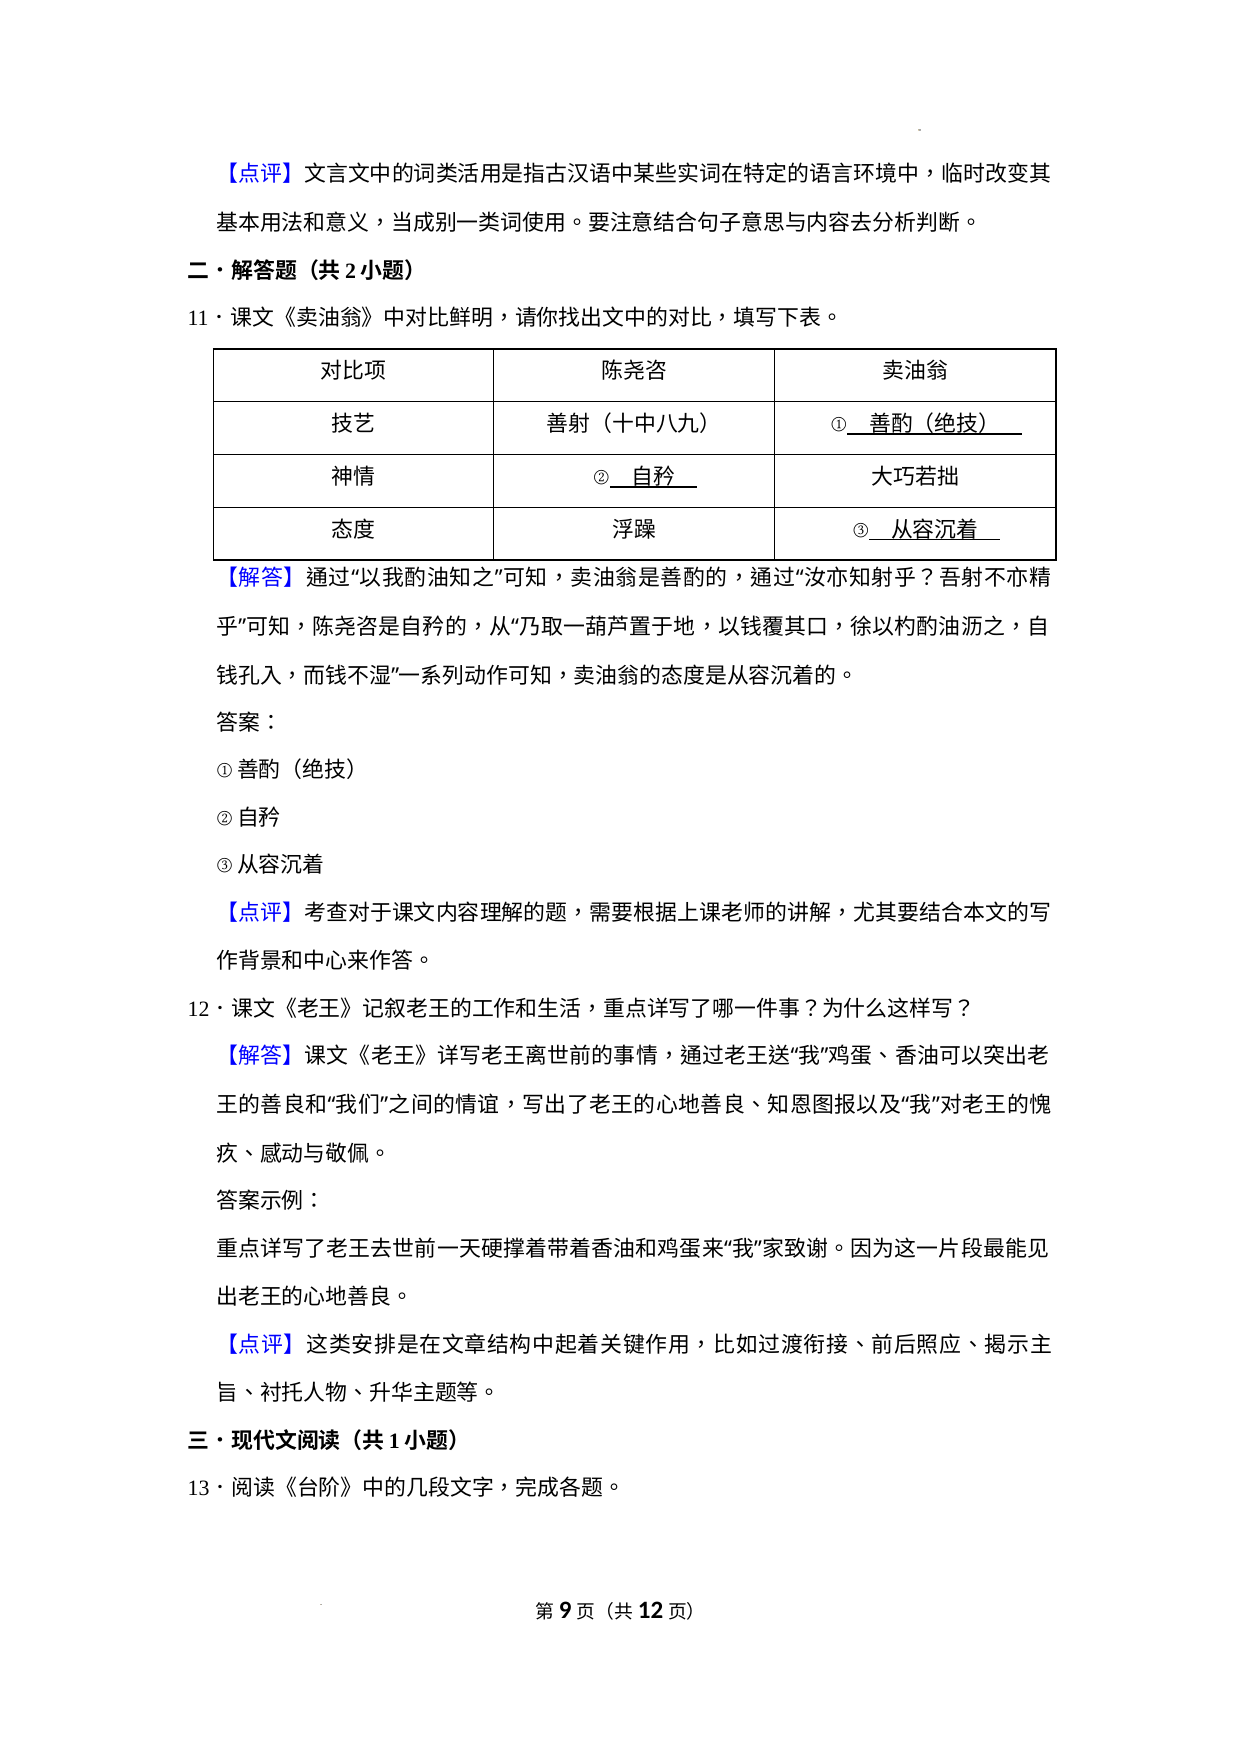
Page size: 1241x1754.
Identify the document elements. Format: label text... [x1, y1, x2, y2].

text 答案示例： [216, 1184, 1053, 1216]
table_cell ③ 从容沉着 [775, 508, 1055, 559]
table_cell 神情 [214, 455, 493, 506]
text 三．现代文阅读（共1小题） [187, 1423, 1053, 1456]
text 【解答】通过“以我酌油知之”可知，卖油翁是善酌的，通过“汝亦知射乎？吾射不亦精乎”可知，陈尧咨是自矜的，从“乃取一葫芦置于地，以钱覆其口，徐以杓酌油沥之，自钱孔入，而钱不湿”一系列动作可知，卖油翁的态度是从容沉着的。 [216, 561, 1053, 691]
table_cell 态度 [214, 508, 493, 559]
text 【点评】文言文中的词类活用是指古汉语中某些实词在特定的语言环境中，临时改变其基本用法和意义，当成别一类词使用。要注意结合句子意思与内容去分析判断。 [216, 157, 1053, 238]
text 13．阅读《台阶》中的几段文字，完成各题。 [187, 1471, 1053, 1503]
table_header 对比项 [214, 350, 493, 401]
text ③从容沉着 [216, 848, 1053, 880]
text 11．课文《卖油翁》中对比鲜明，请你找出文中的对比，填写下表。 [187, 301, 1053, 333]
text 二．解答题（共2小题） [187, 253, 1053, 286]
text 答案： [216, 706, 1053, 738]
text 12．课文《老王》记叙老王的工作和生活，重点详写了哪一件事？为什么这样写？ [187, 991, 1053, 1024]
table_cell 大巧若拙 [775, 455, 1055, 506]
text ②自矜 [216, 801, 1053, 833]
table_cell ① 善酌（绝技） [775, 402, 1055, 454]
table_cell 浮躁 [494, 508, 774, 559]
text 【解答】课文《老王》详写老王离世前的事情，通过老王送“我”鸡蛋、香油可以突出老王的善良和“我们”之间的情谊，写出了老王的心地善良、知恩图报以及“我”对老王的愧疚、感动与敬佩。 [216, 1039, 1053, 1169]
text 重点详写了老王去世前一天硬撑着带着香油和鸡蛋来“我”家致谢。因为这一片段最能见出老王的心地善良。 [216, 1231, 1053, 1312]
table_cell ② 自矜 [494, 455, 774, 506]
text 【点评】考查对于课文内容理解的题，需要根据上课老师的讲解，尤其要结合本文的写作背景和中心来作答。 [216, 895, 1053, 977]
table_header 卖油翁 [775, 350, 1055, 401]
table_cell 善射（十中八九） [494, 402, 774, 454]
table_cell 技艺 [214, 402, 493, 454]
text 【点评】这类安排是在文章结构中起着关键作用，比如过渡衔接、前后照应、揭示主旨、衬托人物、升华主题等。 [216, 1327, 1053, 1408]
text ①善酌（绝技） [216, 753, 1053, 786]
table_header 陈尧咨 [494, 350, 774, 401]
